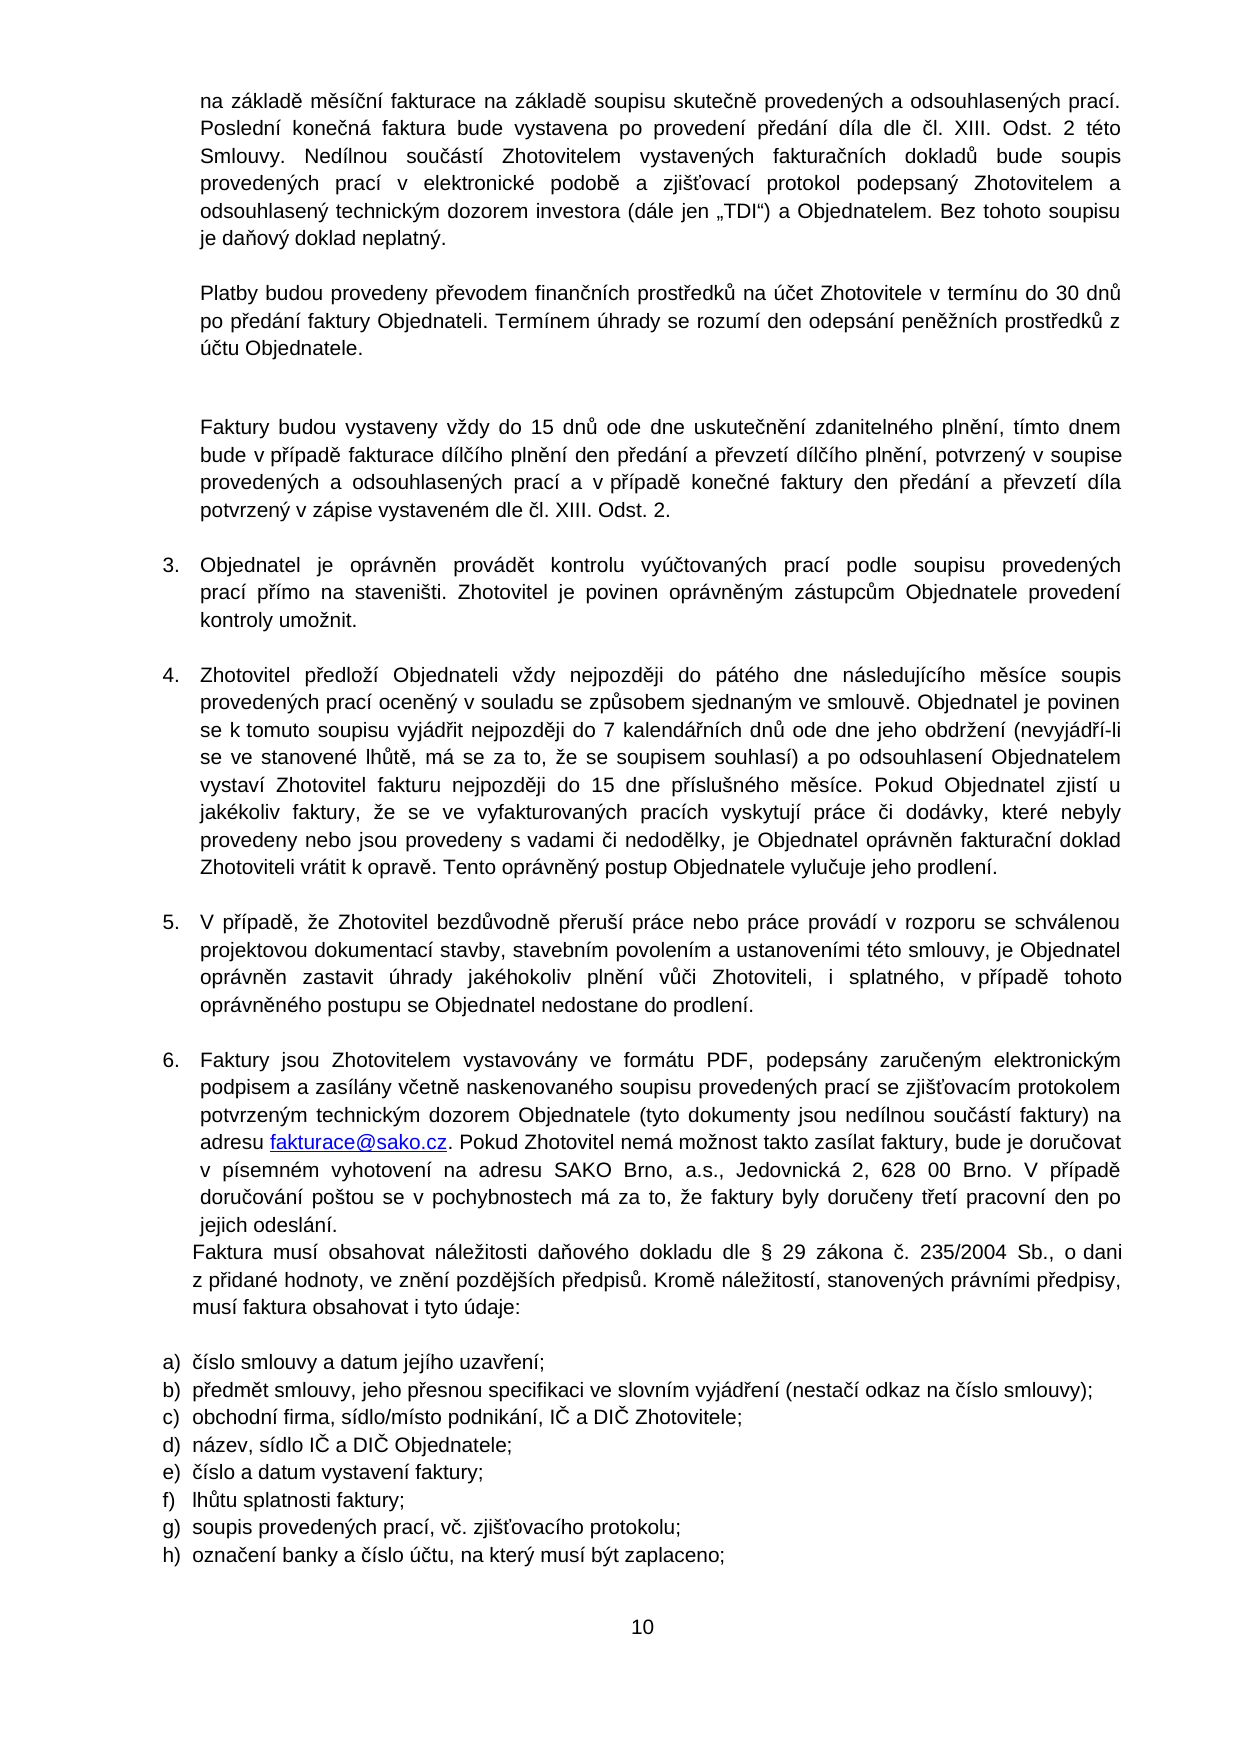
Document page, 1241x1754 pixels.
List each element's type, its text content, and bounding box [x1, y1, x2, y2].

list soupis provedených prací, vč. zjišťovacího protokolu; [162, 1515, 1122, 1539]
text Faktury budou vystaveny vždy do 15 dnů ode dne uskutečnění zdanitelného plnění, tímto dnem bude v případě fakturace dílčího plnění den předání a převzetí dílčího plnění, potvrzený v soupise provedených a odsouhlasených prací a v případě konečné faktury den předání a převzetí díla potvrzený v zápise vystaveném dle čl. XIII. Odst. 2. [200, 415, 1122, 522]
list předmět smlouvy, jeho přesnou specifikaci ve slovním vyjádření (nestačí odkaz na číslo smlouvy); [162, 1378, 1122, 1402]
list obchodní firma, sídlo/místo podnikání, IČ a DIČ Zhotovitele; [162, 1405, 1122, 1429]
list číslo smlouvy a datum jejího uzavření; [162, 1350, 1122, 1374]
list V případě, že Zhotovitel bezdůvodně přeruší práce nebo práce provádí v rozporu se schválenou projektovou dokumentací stavby, stavebním povolením a ustanoveními této smlouvy, je Objednatel oprávněn zastavit úhrady jakéhokoliv plnění vůči Zhotoviteli, i splatného, v případě tohoto oprávněného postupu se Objednatel nedostane do prodlení. [162, 910, 1122, 1017]
list označení banky a číslo účtu, na který musí být zaplaceno; [162, 1543, 1122, 1567]
text Platby budou provedeny převodem finančních prostředků na účet Zhotovitele v termínu do 30 dnů po předání faktury Objednateli. Termínem úhrady se rozumí den odepsání peněžních prostředků z účtu Objednatele. [200, 281, 1122, 360]
list Faktury jsou Zhotovitelem vystavovány ve formátu PDF, podepsány zaručeným elektronickým podpisem a zasílány včetně naskenovaného soupisu provedených prací se zjišťovacím protokolem potvrzeným technickým dozorem Objednatele (tyto dokumenty jsou nedílnou součástí faktury) na adresu fakturace@sako.cz. Pokud Zhotovitel nemá možnost takto zasílat faktury, bude je doručovat v písemném vyhotovení na adresu SAKO Brno, a.s., Jedovnická 2, 628 00 Brno. V případě doručování poštou se v pochybnostech má za to, že faktury byly doručeny třetí pracovní den po jejich odeslání. [162, 1048, 1122, 1237]
list lhůtu splatnosti faktury; [162, 1488, 1122, 1512]
list název, sídlo IČ a DIČ Objednatele; [162, 1433, 1122, 1457]
list Objednatel je oprávněn provádět kontrolu vyúčtovaných prací podle soupisu provedených prací přímo na staveništi. Zhotovitel je povinen oprávněným zástupcům Objednatele provedení kontroly umožnit. [162, 553, 1122, 632]
list Zhotovitel předloží Objednateli vždy nejpozději do pátého dne následujícího měsíce soupis provedených prací oceněný v souladu se způsobem sjednaným ve smlouvě. Objednatel je povinen se k tomuto soupisu vyjádřit nejpozději do 7 kalendářních dnů ode dne jeho obdržení (nevyjádří-li se ve stanovené lhůtě, má se za to, že se soupisem souhlasí) a po odsouhlasení Objednatelem vystaví Zhotovitel fakturu nejpozději do 15 dne příslušného měsíce. Pokud Objednatel zjistí u jakékoliv faktury, že se ve vyfakturovaných pracích vyskytují práce či dodávky, které nebyly provedeny nebo jsou provedeny s vadami či nedodělky, je Objednatel oprávněn fakturační doklad Zhotoviteli vrátit k opravě. Tento oprávněný postup Objednatele vylučuje jeho prodlení. [162, 663, 1122, 879]
list číslo a datum vystavení faktury; [162, 1460, 1122, 1484]
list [162, 89, 1122, 250]
text Faktura musí obsahovat náležitosti daňového dokladu dle § 29 zákona č. 235/2004 Sb., o dani z přidané hodnoty, ve znění pozdějších předpisů. Kromě náležitostí, stanovených právními předpisy, musí faktura obsahovat i tyto údaje: [192, 1240, 1122, 1319]
